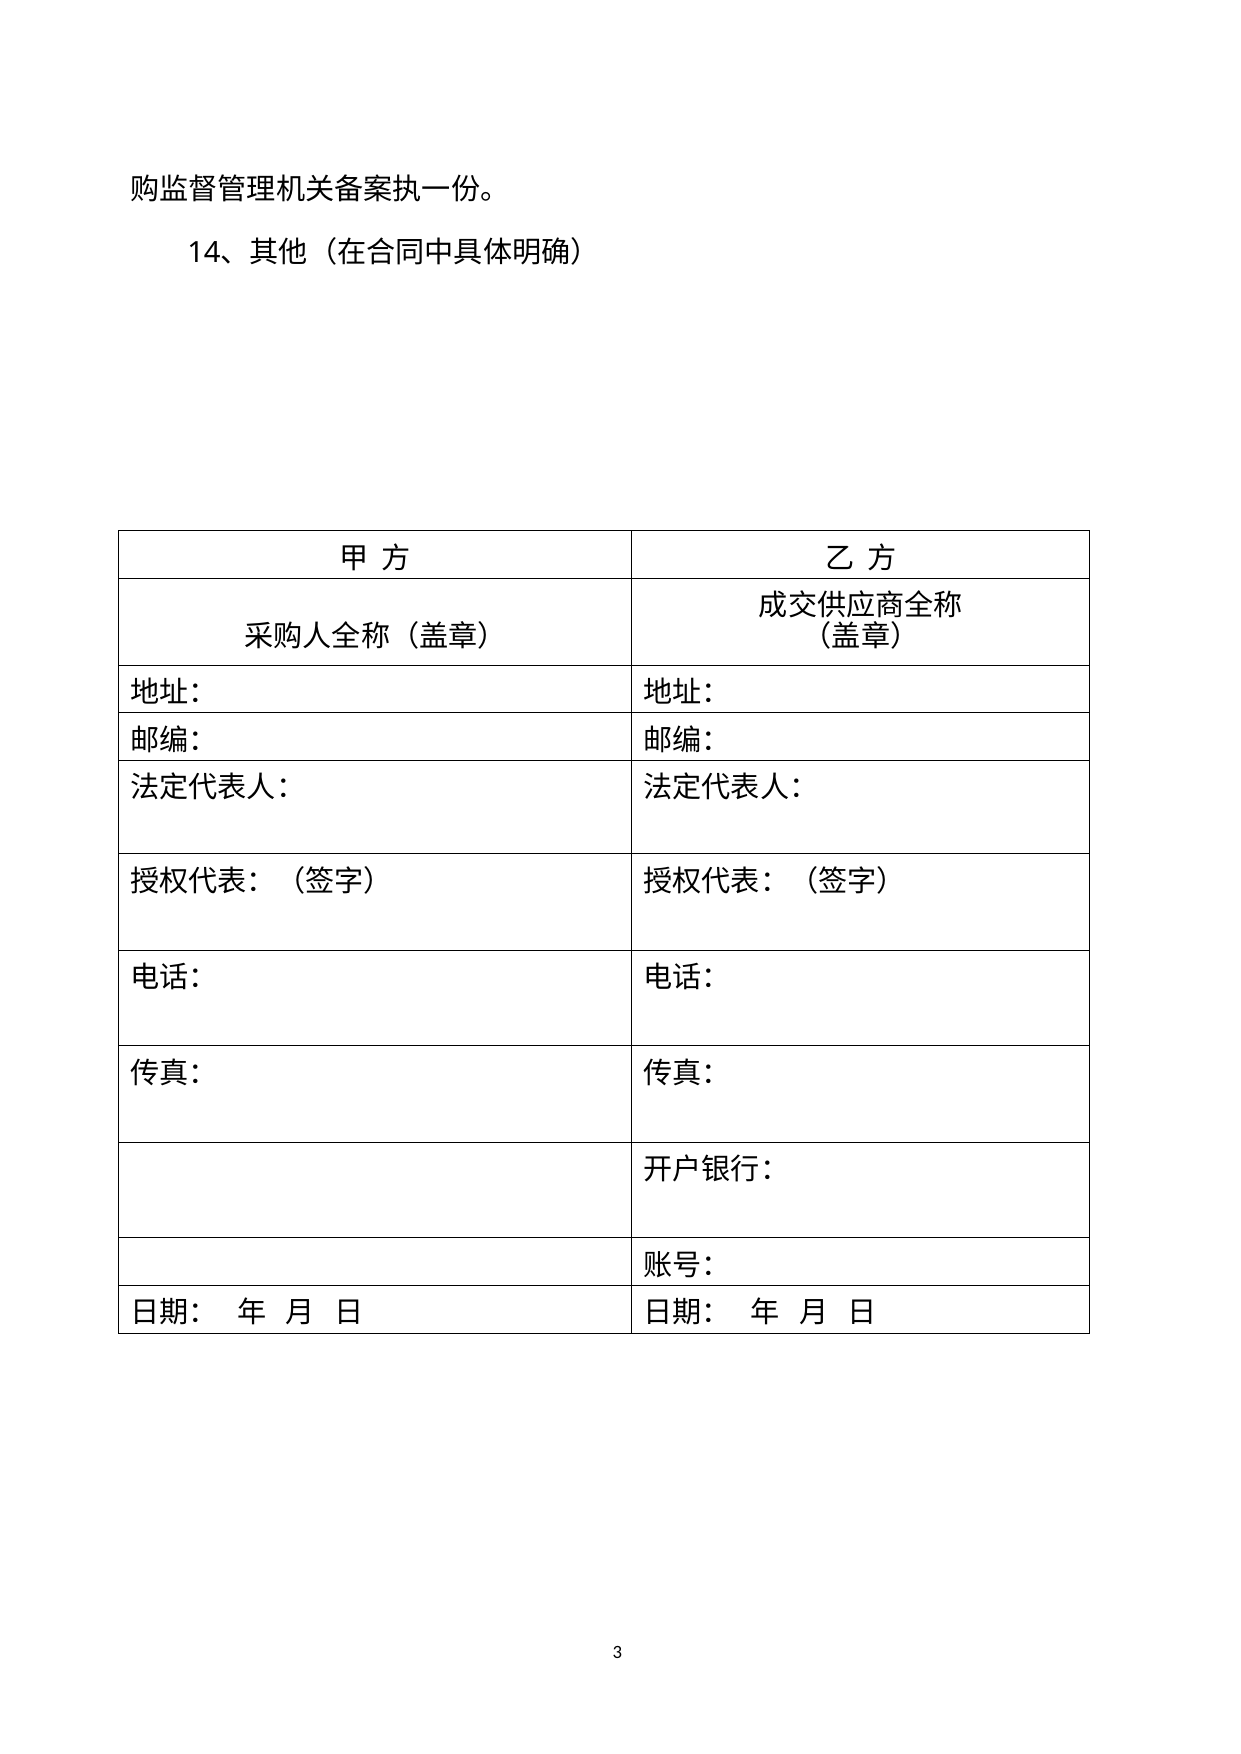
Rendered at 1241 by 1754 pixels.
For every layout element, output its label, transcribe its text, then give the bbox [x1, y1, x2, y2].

table_cell 开户银行： [632, 1143, 1089, 1237]
table_cell 成交供应商全称 （盖章） [632, 579, 1089, 664]
table_cell 日期： 年 月 日 [119, 1286, 631, 1332]
table_cell 地址： [119, 666, 631, 712]
table_cell 传真： [119, 1046, 631, 1142]
table_header 甲 方 [119, 531, 631, 578]
table_header 乙 方 [632, 531, 1089, 578]
table_cell 电话： [119, 951, 631, 1045]
table_cell [119, 1238, 631, 1285]
table_cell 邮编： [119, 713, 631, 760]
table_cell 法定代表人： [632, 761, 1089, 853]
table_cell 账号： [632, 1238, 1089, 1285]
table_cell [119, 1143, 631, 1237]
table_cell 法定代表人： [119, 761, 631, 853]
table_cell 地址： [632, 666, 1089, 712]
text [130, 165, 1104, 208]
table_cell 日期： 年 月 日 [632, 1286, 1089, 1332]
text 14、其他（在合同中具体明确） [130, 229, 1104, 271]
table_cell 授权代表：（签字） [632, 854, 1089, 950]
table_cell 电话： [632, 951, 1089, 1045]
table_cell 授权代表：（签字） [119, 854, 631, 950]
table_cell 邮编： [632, 713, 1089, 760]
table_cell 传真： [632, 1046, 1089, 1142]
table_cell 采购人全称（盖章） [119, 579, 631, 664]
